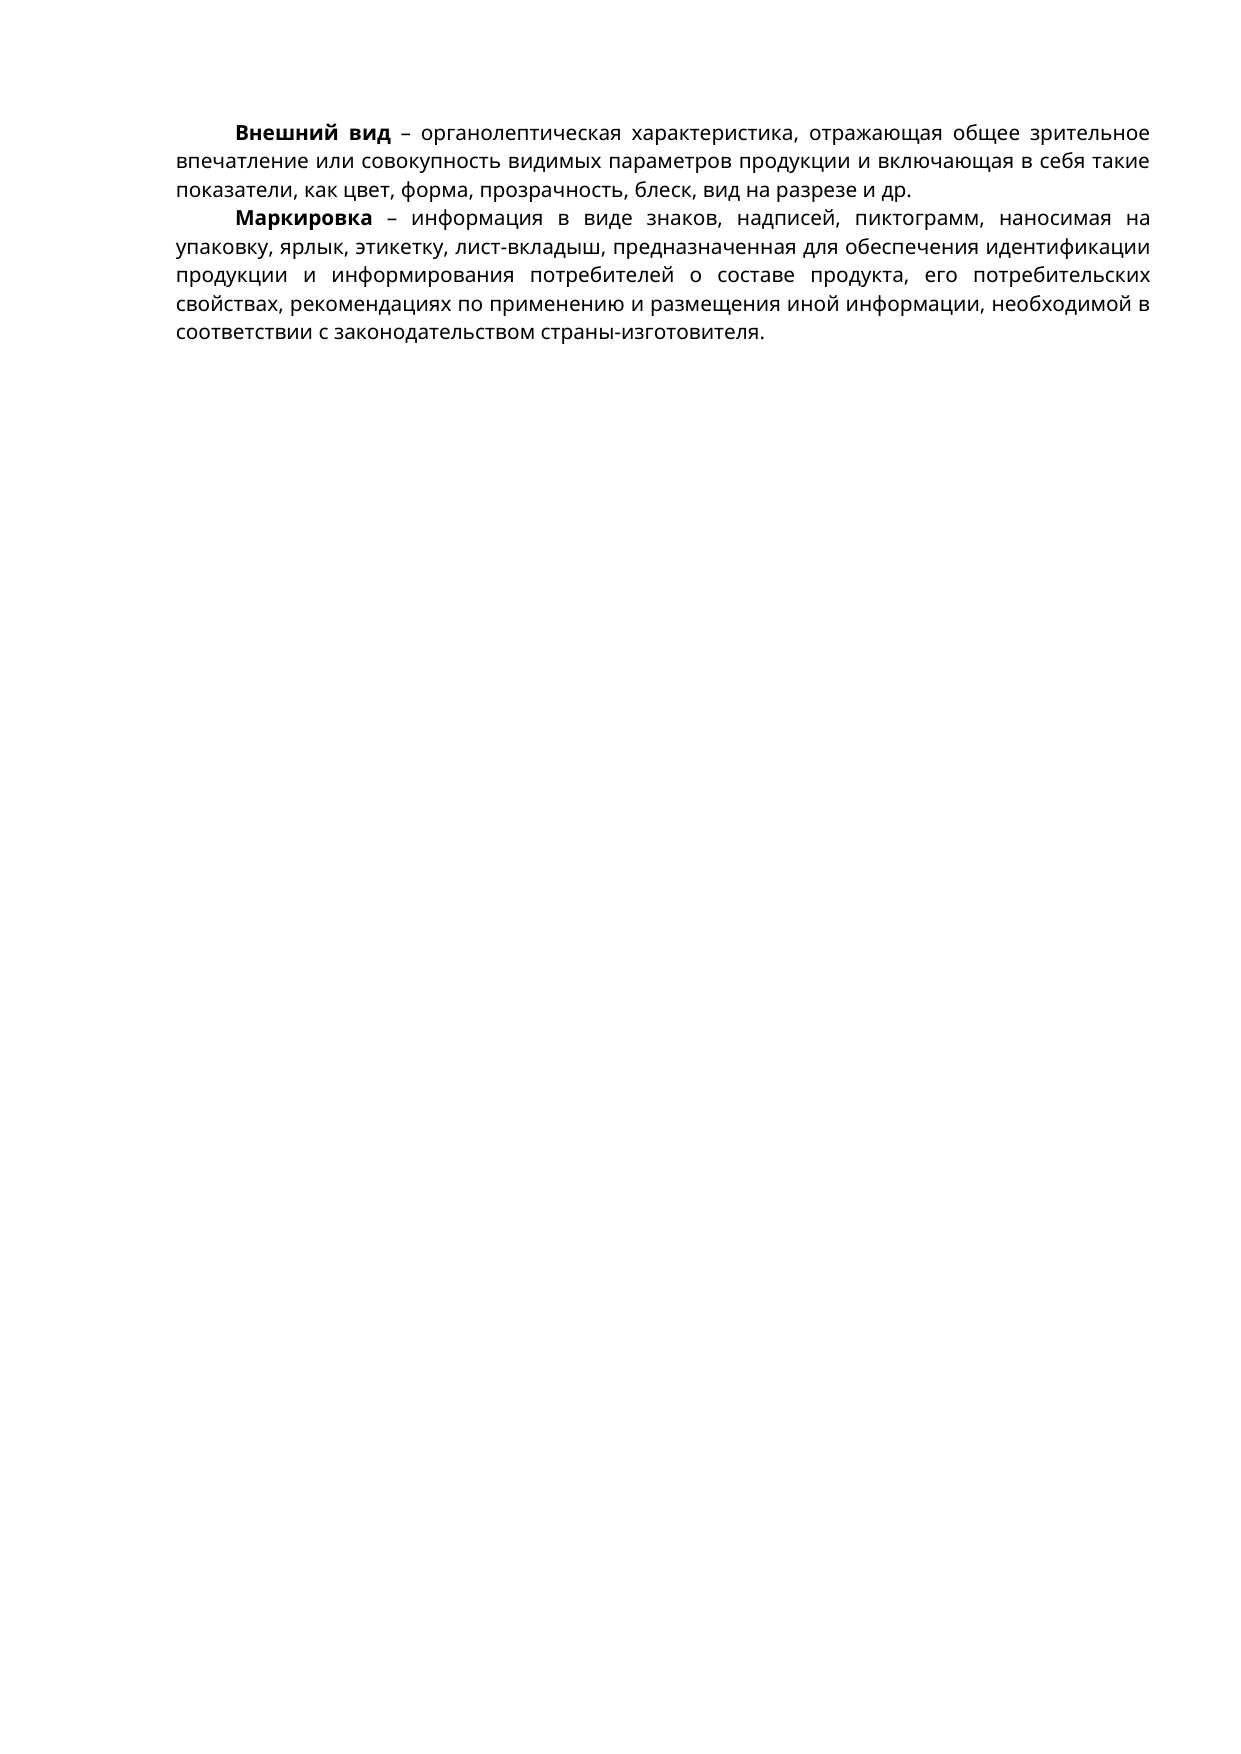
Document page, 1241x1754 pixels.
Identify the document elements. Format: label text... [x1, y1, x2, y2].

text Внешний вид – органолептическая характеристика, отражающая общее зрительное впечатление или совокупность видимых параметров продукции и включающая в себя такие показатели, как цвет, форма, прозрачность, блеск, вид на разрезе и др. [176, 118, 1151, 203]
text Маркировка – информация в виде знаков, надписей, пиктограмм, наносимая на упаковку, ярлык, этикетку, лист-вкладыш, предназначенная для обеспечения идентификации продукции и информирования потребителей о составе продукта, его потребительских свойствах, рекомендациях по применению и размещения иной информации, необходимой в соответствии с законодательством страны-изготовителя. [176, 203, 1151, 346]
